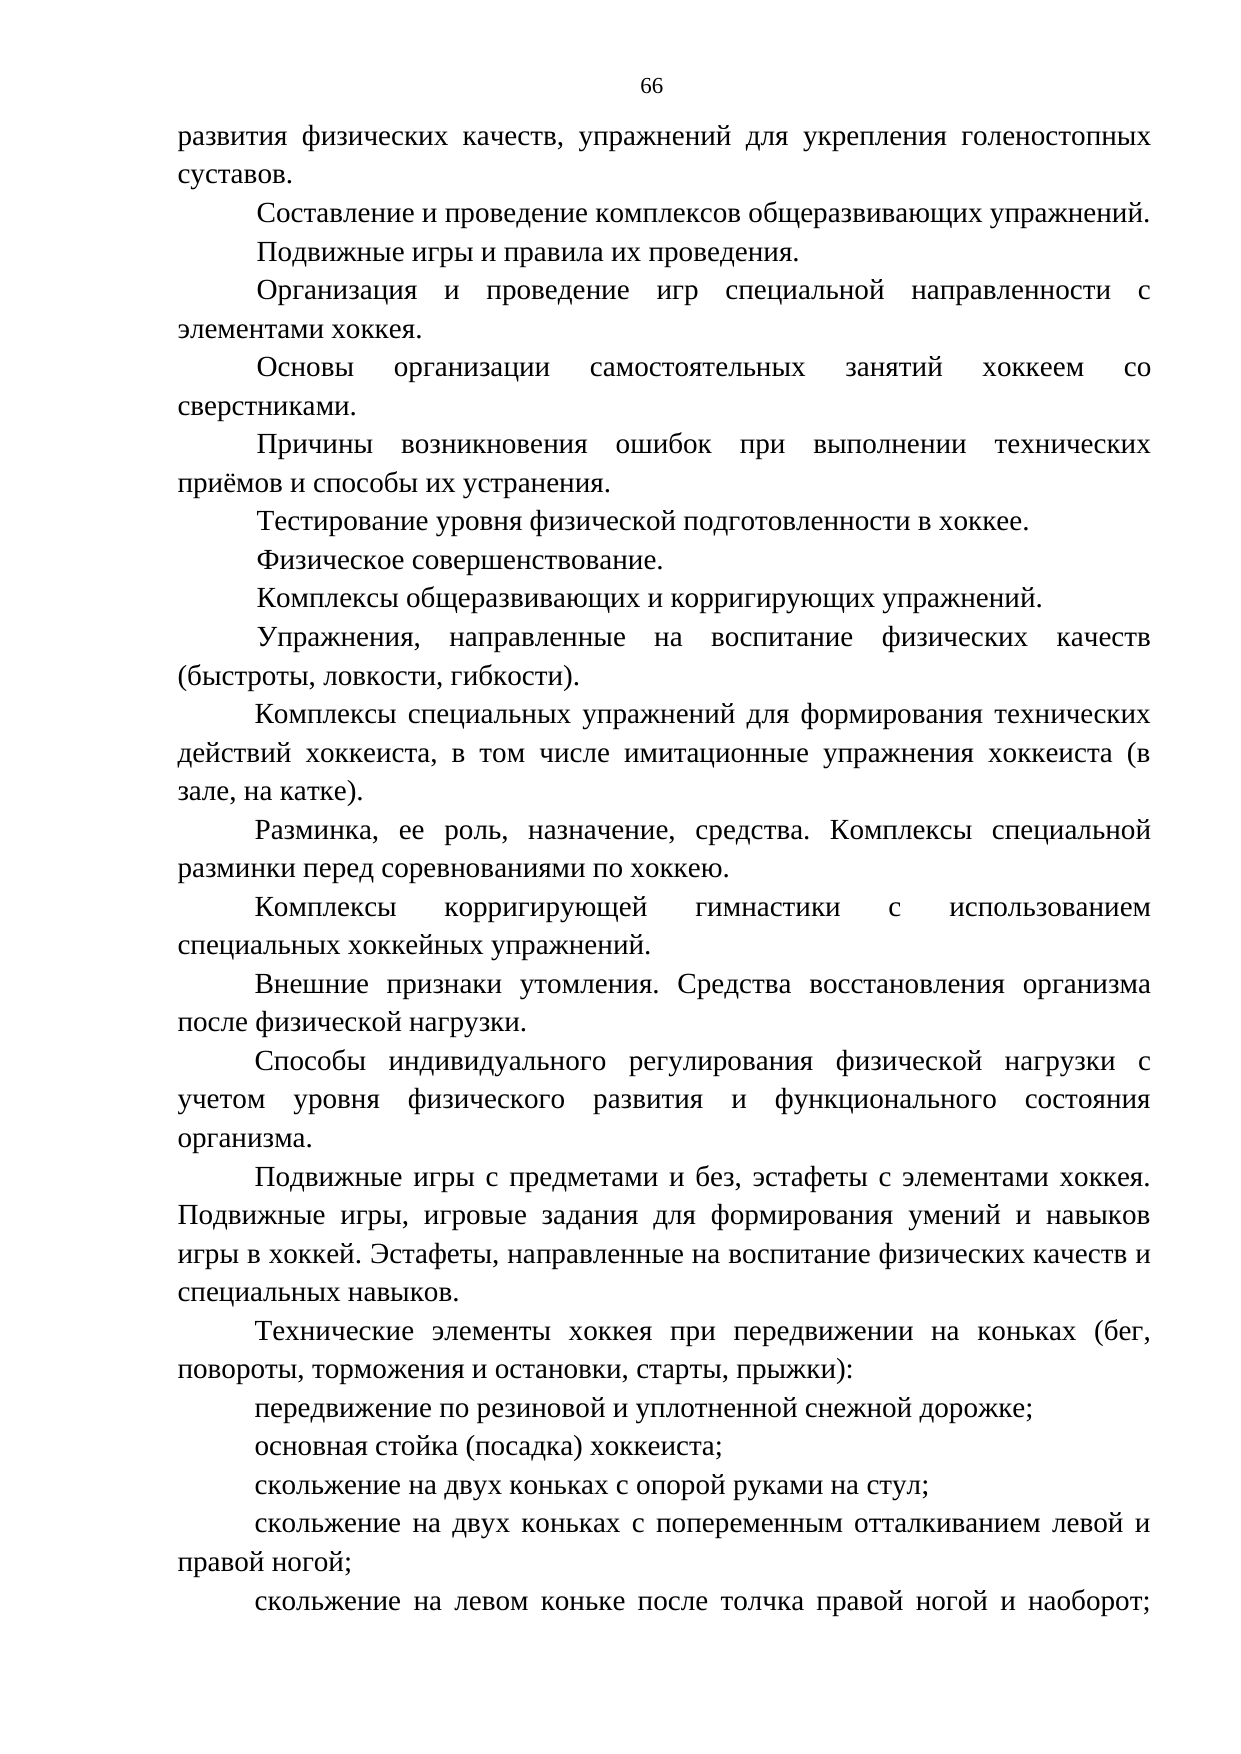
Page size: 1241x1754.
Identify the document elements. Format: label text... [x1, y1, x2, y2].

text Разминка, ее роль, назначение, средства. Комплексы специальной разминки перед соревнованиями по хоккею. [177, 812, 1152, 884]
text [177, 1583, 1152, 1616]
text скольжение на двух коньках с опорой руками на стул; [177, 1467, 1152, 1501]
text Организация и проведение игр специальной направленности с элементами хоккея. [177, 272, 1152, 344]
text Причины возникновения ошибок при выполнении технических приёмов и способы их устранения. [177, 426, 1152, 498]
text Комплексы корригирующей гимнастики с использованием специальных хоккейных упражнений. [177, 889, 1152, 961]
text Подвижные игры и правила их проведения. [177, 234, 1152, 267]
text Комплексы общеразвивающих и корригирующих упражнений. [177, 581, 1152, 614]
text Тестирование уровня физической подготовленности в хоккее. [177, 503, 1152, 537]
text Внешние признаки утомления. Средства восстановления организма после физической нагрузки. [177, 966, 1152, 1038]
text основная стойка (посадка) хоккеиста; [177, 1428, 1152, 1462]
text Подвижные игры с предметами и без, эстафеты с элементами хоккея. Подвижные игры, игровые задания для формирования умений и навыков игры в хоккей. Эстафеты, направленные на воспитание физических качеств и специальных навыков. [177, 1159, 1152, 1308]
text Технические элементы хоккея при передвижении на коньках (бег, повороты, торможения и остановки, старты, прыжки): [177, 1313, 1152, 1385]
text Способы индивидуального регулирования физической нагрузки с учетом уровня физического развития и функционального состояния организма. [177, 1043, 1152, 1154]
text Комплексы специальных упражнений для формирования технических действий хоккеиста, в том числе имитационные упражнения хоккеиста (в зале, на катке). [177, 696, 1152, 807]
text Основы организации самостоятельных занятий хоккеем со сверстниками. [177, 349, 1152, 421]
text передвижение по резиновой и уплотненной снежной дорожке; [177, 1390, 1152, 1423]
text скольжение на двух коньках с попеременным отталкиванием левой и правой ногой; [177, 1506, 1152, 1578]
text Упражнения, направленные на воспитание физических качеств (быстроты, ловкости, гибкости). [177, 619, 1152, 691]
text Физическое совершенствование. [177, 542, 1152, 576]
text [177, 118, 1152, 190]
text Составление и проведение комплексов общеразвивающих упражнений. [177, 195, 1152, 229]
